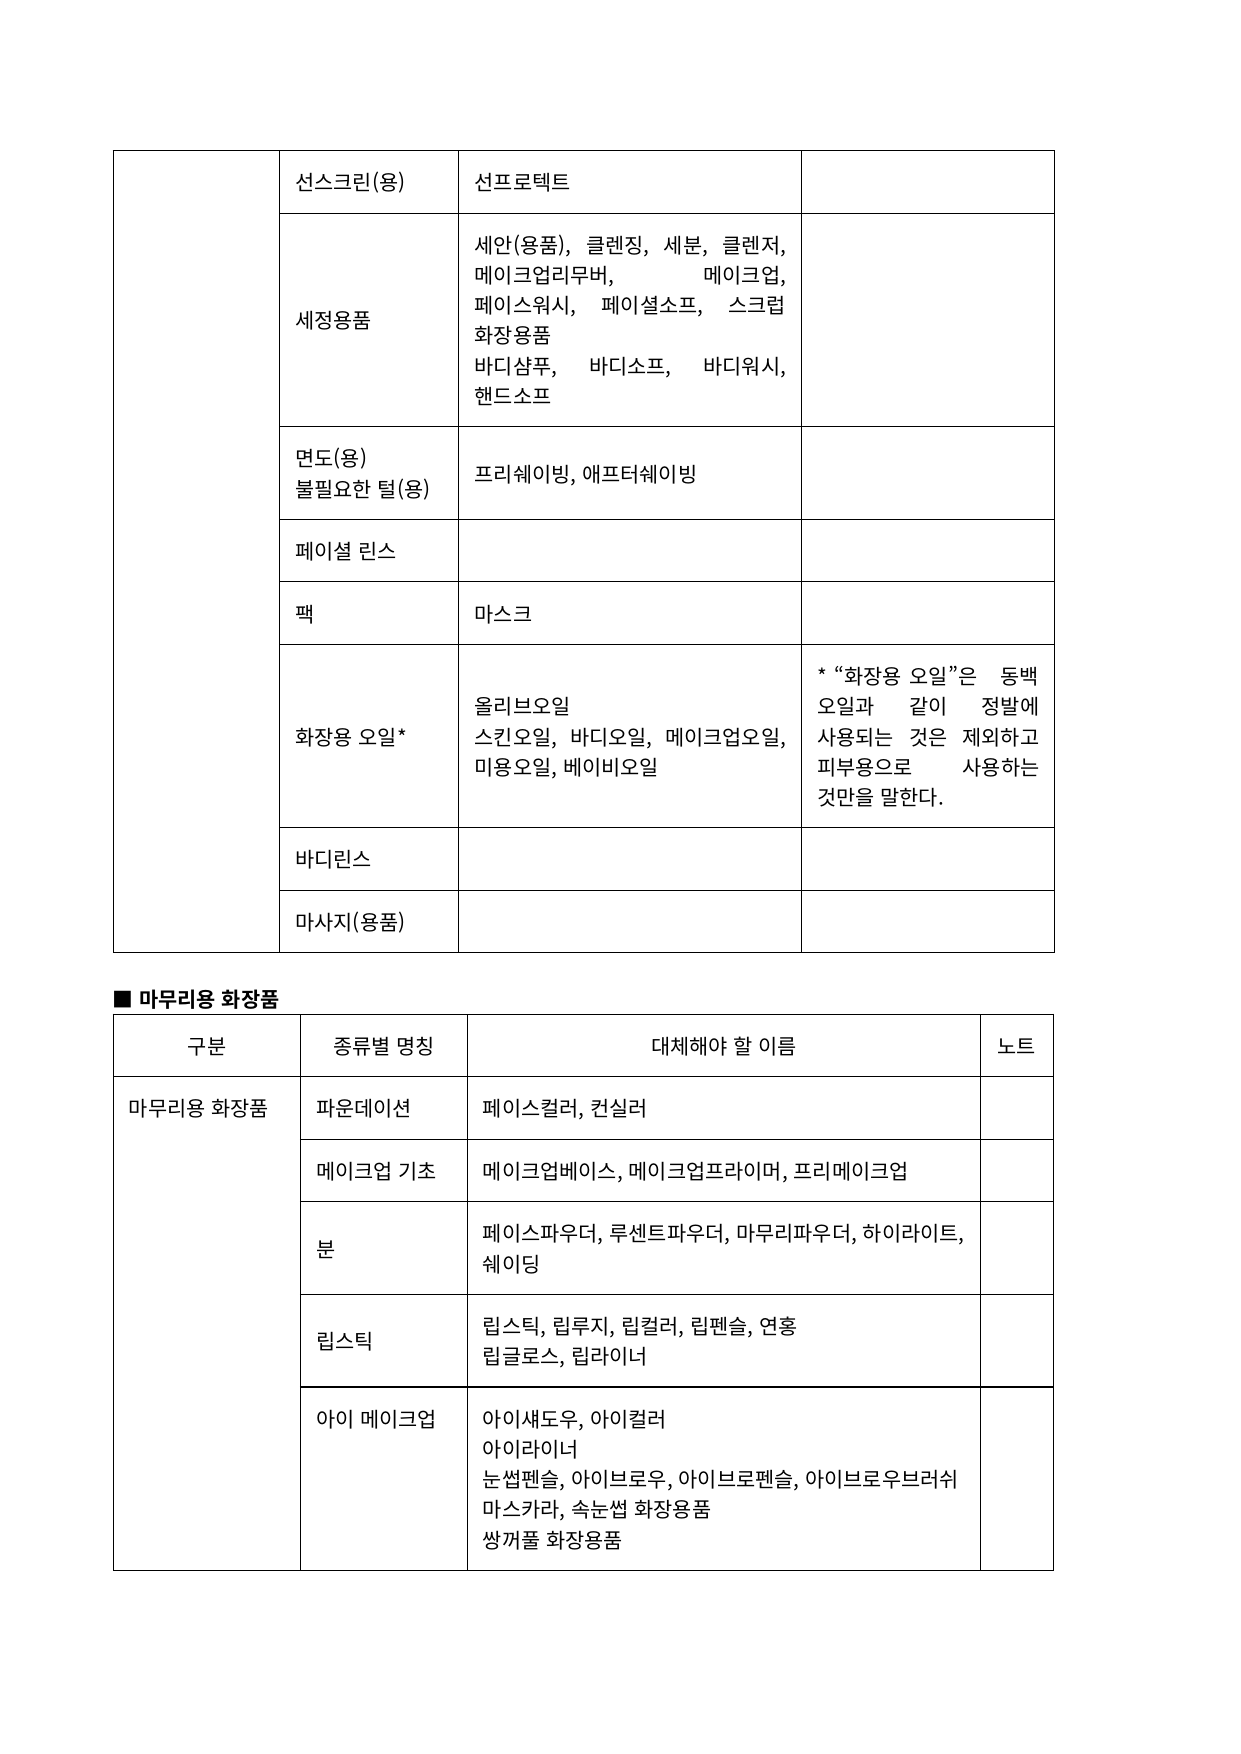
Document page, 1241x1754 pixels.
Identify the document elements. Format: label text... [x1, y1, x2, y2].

table_cell [981, 1202, 1053, 1294]
table_cell 마사지(용품) [280, 891, 458, 952]
table_cell 페이셜 린스 [280, 520, 458, 581]
table_cell * “화장용 오일”은 동백 오일과 같이 정발에 사용되는 것은 제외하고 피부용으로 사용하는 것만을 말한다. [802, 645, 1054, 827]
table_cell [802, 151, 1054, 212]
table_cell [459, 828, 801, 889]
table_header 대체해야 할 이름 [468, 1015, 980, 1076]
table_cell 아이섀도우, 아이컬러 아이라이너 눈썹펜슬, 아이브로우, 아이브로펜슬, 아이브로우브러쉬 마스카라, 속눈썹 화장용품 쌍꺼풀 화장용품 [468, 1388, 980, 1570]
table_cell [802, 214, 1054, 426]
table_cell 페이스파우더, 루센트파우더, 마무리파우더, 하이라이트, 쉐이딩 [468, 1202, 980, 1294]
table_cell 세안(용품), 클렌징, 세분, 클렌저,메이크업리무버, 메이크업, 페이스워시, 페이셜소프, 스크럽 화장용품 바디샴푸, 바디소프, 바디워시, 핸드소프 [459, 214, 801, 426]
text ■ 마무리용 화장품 [112, 983, 1128, 1013]
table_cell 면도(용) 불필요한 털(용) [280, 427, 458, 519]
table_cell [981, 1140, 1053, 1201]
table_cell 선텐(용) 선스크린(용) [280, 151, 458, 212]
table_cell 바디린스 [280, 828, 458, 889]
table_header 종류별 명칭 [301, 1015, 467, 1076]
table_cell 마무리용 화장품 [114, 1077, 300, 1570]
table_cell 아이 메이크업 [301, 1388, 467, 1570]
table_cell [802, 828, 1054, 889]
table_cell 프리쉐이빙, 애프터쉐이빙 [459, 427, 801, 519]
table_cell 팩 [280, 582, 458, 644]
table_cell [802, 427, 1054, 519]
table_header 노트 [981, 1015, 1053, 1076]
table_cell 립스틱 [301, 1295, 467, 1386]
table_cell [981, 1077, 1053, 1138]
table_cell 파운데이션 [301, 1077, 467, 1138]
table_cell 분 [301, 1202, 467, 1294]
table_cell [981, 1295, 1053, 1386]
table_cell [981, 1388, 1053, 1570]
table_header 구분 [114, 1015, 300, 1076]
table_cell 립스틱, 립루지, 립컬러, 립펜슬, 연홍 립글로스, 립라이너 [468, 1295, 980, 1386]
table_cell 선탠 선프로텍트 [459, 151, 801, 212]
table_cell [459, 891, 801, 952]
table_cell 메이크업 기초 [301, 1140, 467, 1201]
table_cell 화장용 오일* [280, 645, 458, 827]
table_cell 메이크업베이스, 메이크업프라이머, 프리메이크업 [468, 1140, 980, 1201]
table_cell 페이스컬러, 컨실러 [468, 1077, 980, 1138]
table_cell [459, 520, 801, 581]
table_cell 올리브오일 스킨오일, 바디오일, 메이크업오일, 미용오일, 베이비오일 [459, 645, 801, 827]
table_cell 마스크 [459, 582, 801, 644]
table_cell [802, 582, 1054, 644]
table_cell [802, 520, 1054, 581]
table_cell 세정용품 [280, 214, 458, 426]
table_cell [802, 891, 1054, 952]
